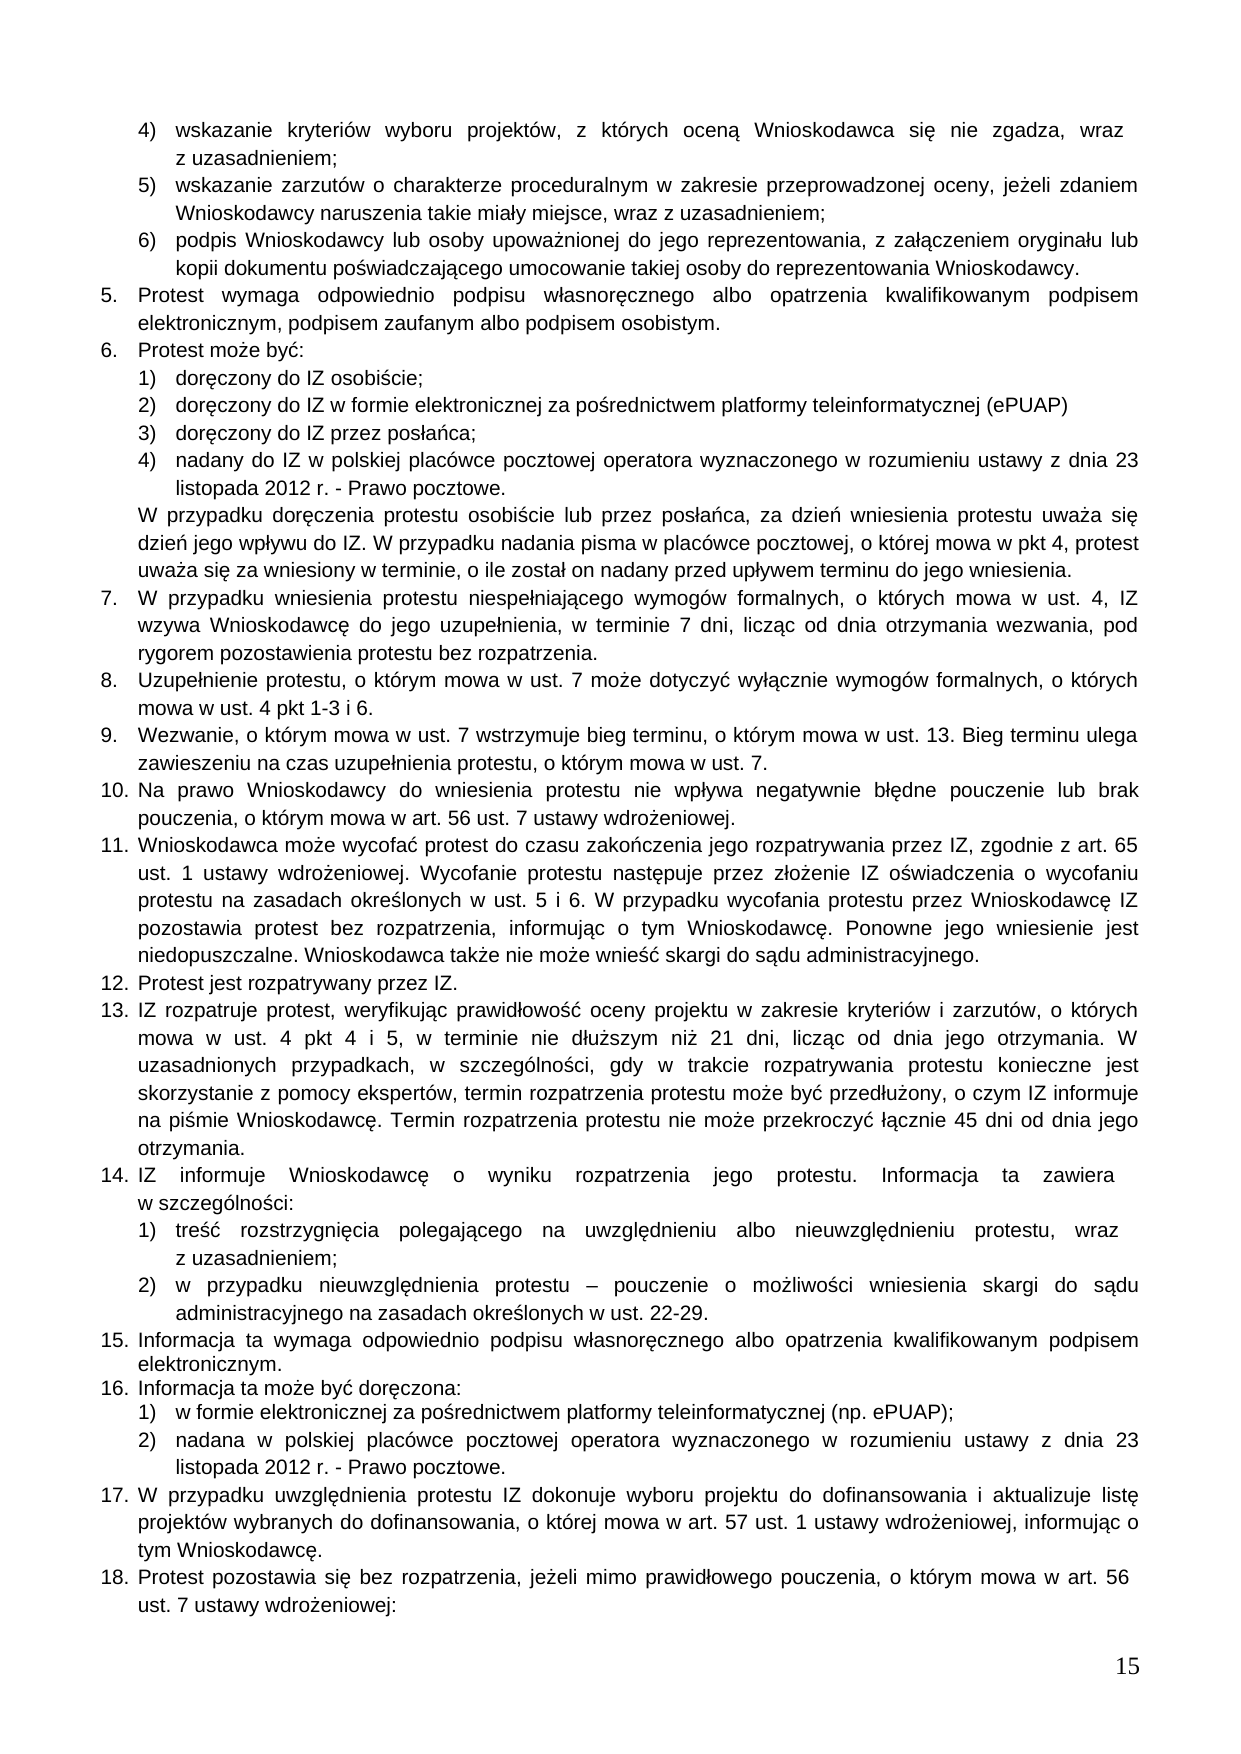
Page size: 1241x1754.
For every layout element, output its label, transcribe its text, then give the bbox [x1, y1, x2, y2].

list IZ informuje Wnioskodawcę o wyniku rozpatrzenia jego protestu. Informacja ta zawiera w szczególności: [100, 1163, 1140, 1214]
list W przypadku uwzględnienia protestu IZ dokonuje wyboru projektu do dofinansowania i aktualizuje listę projektów wybranych do dofinansowania, o której mowa w art. 57 ust. 1 ustawy wdrożeniowej, informując o tym Wnioskodawcę. [100, 1482, 1140, 1561]
list nadana w polskiej placówce pocztowej operatora wyznaczonego w rozumieniu ustawy z dnia 23 listopada 2012 r. - Prawo pocztowe. [138, 1427, 1140, 1479]
list Wezwanie, o którym mowa w ust. 7 wstrzymuje bieg terminu, o którym mowa w ust. 13. Bieg terminu ulega zawieszeniu na czas uzupełnienia protestu, o którym mowa w ust. 7. [100, 723, 1140, 774]
list nadany do IZ w polskiej placówce pocztowej operatora wyznaczonego w rozumieniu ustawy z dnia 23 listopada 2012 r. - Prawo pocztowe. [138, 448, 1140, 499]
list Wnioskodawca może wycofać protest do czasu zakończenia jego rozpatrywania przez IZ, zgodnie z art. 65 ust. 1 ustawy wdrożeniowej. Wycofanie protestu następuje przez złożenie IZ oświadczenia o wycofaniu protestu na zasadach określonych w ust. 5 i 6. W przypadku wycofania protestu przez Wnioskodawcę IZ pozostawia protest bez rozpatrzenia, informując o tym Wnioskodawcę. Ponowne jego wniesienie jest niedopuszczalne. Wnioskodawca także nie może wnieść skargi do sądu administracyjnego. [100, 833, 1140, 967]
list podpis Wnioskodawcy lub osoby upoważnionej do jego reprezentowania, z załączeniem oryginału lub kopii dokumentu poświadczającego umocowanie takiej osoby do reprezentowania Wnioskodawcy. [138, 228, 1140, 279]
list Na prawo Wnioskodawcy do wniesienia protestu nie wpływa negatywnie błędne pouczenie lub brak pouczenia, o którym mowa w art. 56 ust. 7 ustawy wdrożeniowej. [100, 778, 1140, 829]
list wskazanie kryteriów wyboru projektów, z których oceną Wnioskodawca się nie zgadza, wraz z uzasadnieniem; [138, 118, 1140, 169]
list wskazanie zarzutów o charakterze proceduralnym w zakresie przeprowadzonej oceny, jeżeli zdaniem Wnioskodawcy naruszenia takie miały miejsce, wraz z uzasadnieniem; [138, 173, 1140, 224]
list Uzupełnienie protestu, o którym mowa w ust. 7 może dotyczyć wyłącznie wymogów formalnych, o których mowa w ust. 4 pkt 1-3 i 6. [100, 668, 1140, 719]
list Protest wymaga odpowiednio podpisu własnoręcznego albo opatrzenia kwalifikowanym podpisem elektronicznym, podpisem zaufanym albo podpisem osobistym. [100, 283, 1140, 334]
list doręczony do IZ przez posłańca; [138, 421, 1140, 444]
list w formie elektronicznej za pośrednictwem platformy teleinformatycznej (np. ePUAP); [138, 1400, 1140, 1424]
list treść rozstrzygnięcia polegającego na uwzględnieniu albo nieuwzględnieniu protestu, wraz z uzasadnieniem; [138, 1218, 1140, 1269]
list doręczony do IZ w formie elektronicznej za pośrednictwem platformy teleinformatycznej (ePUAP) [138, 393, 1140, 417]
list IZ rozpatruje protest, weryfikując prawidłowość oceny projektu w zakresie kryteriów i zarzutów, o których mowa w ust. 4 pkt 4 i 5, w terminie nie dłuższym niż 21 dni, licząc od dnia jego otrzymania. W uzasadnionych przypadkach, w szczególności, gdy w trakcie rozpatrywania protestu konieczne jest skorzystanie z pomocy ekspertów, termin rozpatrzenia protestu może być przedłużony, o czym IZ informuje na piśmie Wnioskodawcę. Termin rozpatrzenia protestu nie może przekroczyć łącznie 45 dni od dnia jego otrzymania. [100, 998, 1140, 1159]
list W przypadku wniesienia protestu niespełniającego wymogów formalnych, o których mowa w ust. 4, IZ wzywa Wnioskodawcę do jego uzupełnienia, w terminie 7 dni, licząc od dnia otrzymania wezwania, pod rygorem pozostawienia protestu bez rozpatrzenia. [100, 586, 1140, 664]
list Protest pozostawia się bez rozpatrzenia, jeżeli mimo prawidłowego pouczenia, o którym mowa w art. 56 ust. 7 ustawy wdrożeniowej: [100, 1565, 1140, 1616]
list Informacja ta może być doręczona: [100, 1376, 1140, 1400]
text W przypadku doręczenia protestu osobiście lub przez posłańca, za dzień wniesienia protestu uważa się dzień jego wpływu do IZ. W przypadku nadania pisma w placówce pocztowej, o której mowa w pkt 4, protest uważa się za wniesiony w terminie, o ile został on nadany przed upływem terminu do jego wniesienia. [138, 503, 1140, 582]
list Protest jest rozpatrywany przez IZ. [100, 971, 1140, 994]
list Protest może być: [100, 338, 1140, 362]
list doręczony do IZ osobiście; [138, 366, 1140, 389]
list w przypadku nieuwzględnienia protestu – pouczenie o możliwości wniesienia skargi do sądu administracyjnego na zasadach określonych w ust. 22-29. [138, 1273, 1140, 1324]
list Informacja ta wymaga odpowiednio podpisu własnoręcznego albo opatrzenia kwalifikowanym podpisem elektronicznym. [100, 1328, 1140, 1376]
